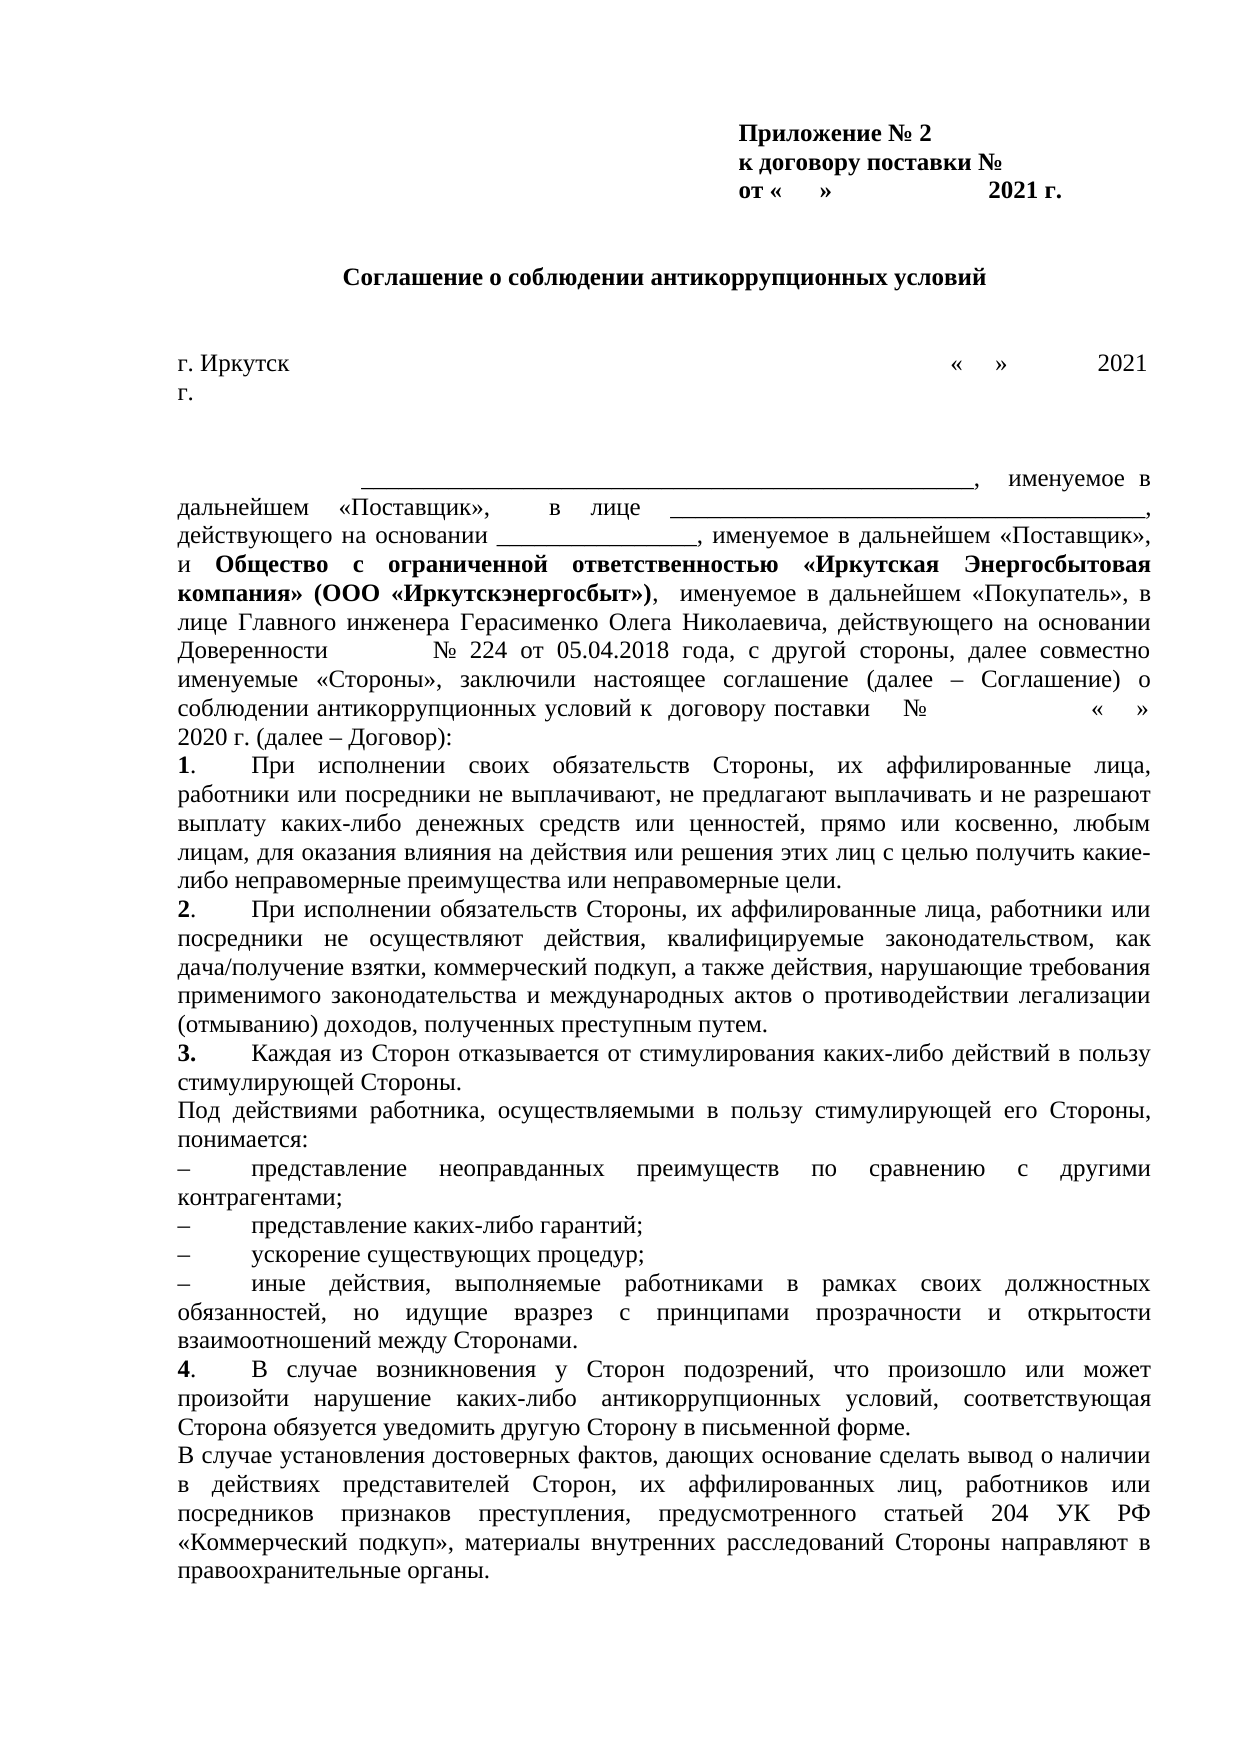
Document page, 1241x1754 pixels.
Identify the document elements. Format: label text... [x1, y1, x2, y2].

text к договору поставки № [738, 147, 1152, 176]
text – иные действия, выполняемые работниками в рамках своих должностных обязанностей, но идущие вразрез с принципами прозрачности и открытости взаимоотношений между Сторонами. [177, 1268, 1152, 1354]
text Под действиями работника, осуществляемыми в пользу стимулирующей его Стороны, понимается: [177, 1096, 1152, 1153]
text г. Иркутск « » 2021 г. [177, 348, 1152, 406]
text 2. При исполнении обязательств Стороны, их аффилированные лица, работники или посредники не осуществляют действия, квалифицируемые законодательством, как дача/получение взятки, коммерческий подкуп, а также действия, нарушающие требования применимого законодательства и международных актов о противодействии легализации (отмыванию) доходов, полученных преступным путем. [177, 894, 1152, 1038]
text – ускорение существующих процедур; [177, 1239, 1152, 1268]
text _________________________________________________, именуемое в дальнейшем «Поставщик», в лице ______________________________________, действующего на основании ________________, именуемое в дальнейшем «Поставщик», и Общество с ограниченной ответственностью «Иркутская Энергосбытовая компания» (ООО «Иркутскэнергосбыт»), именуемое в дальнейшем «Покупатель», в лице Главного инженера Герасименко Олега Николаевича, действующего на основании Доверенности № 224 от 05.04.2018 года, с другой стороны, далее совместно именуемые «Стороны», заключили настоящее соглашение (далее – Соглашение) о соблюдении антикоррупционных условий к договору поставки № « » 2020 г. (далее – Договор): [177, 463, 1152, 751]
text 4. В случае возникновения у Сторон подозрений, что произошло или может произойти нарушение каких-либо антикоррупционных условий, соответствующая Сторона обязуется уведомить другую Сторону в письменной форме. [177, 1354, 1152, 1441]
text от « » 2021 г. [738, 176, 1152, 204]
text – представление каких-либо гарантий; [177, 1211, 1152, 1239]
text – представление неоправданных преимуществ по сравнению с другими контрагентами; [177, 1153, 1152, 1211]
text В случае установления достоверных фактов, дающих основание сделать вывод о наличии в действиях представителей Сторон, их аффилированных лиц, работников или посредников признаков преступления, предусмотренного статьей 204 УК РФ «Коммерческий подкуп», материалы внутренних расследований Стороны направляют в правоохранительные органы. [177, 1441, 1152, 1584]
text 1. При исполнении своих обязательств Стороны, их аффилированные лица, работники или посредники не выплачивают, не предлагают выплачивать и не разрешают выплату каких-либо денежных средств или ценностей, прямо или косвенно, любым лицам, для оказания влияния на действия или решения этих лиц с целью получить какие-либо неправомерные преимущества или неправомерные цели. [177, 751, 1152, 894]
text 3. Каждая из Сторон отказывается от стимулирования каких-либо действий в пользу стимулирующей Стороны. [177, 1038, 1152, 1096]
text Приложение № 2 [738, 118, 1152, 147]
text Соглашение о соблюдении антикоррупционных условий [177, 262, 1152, 291]
